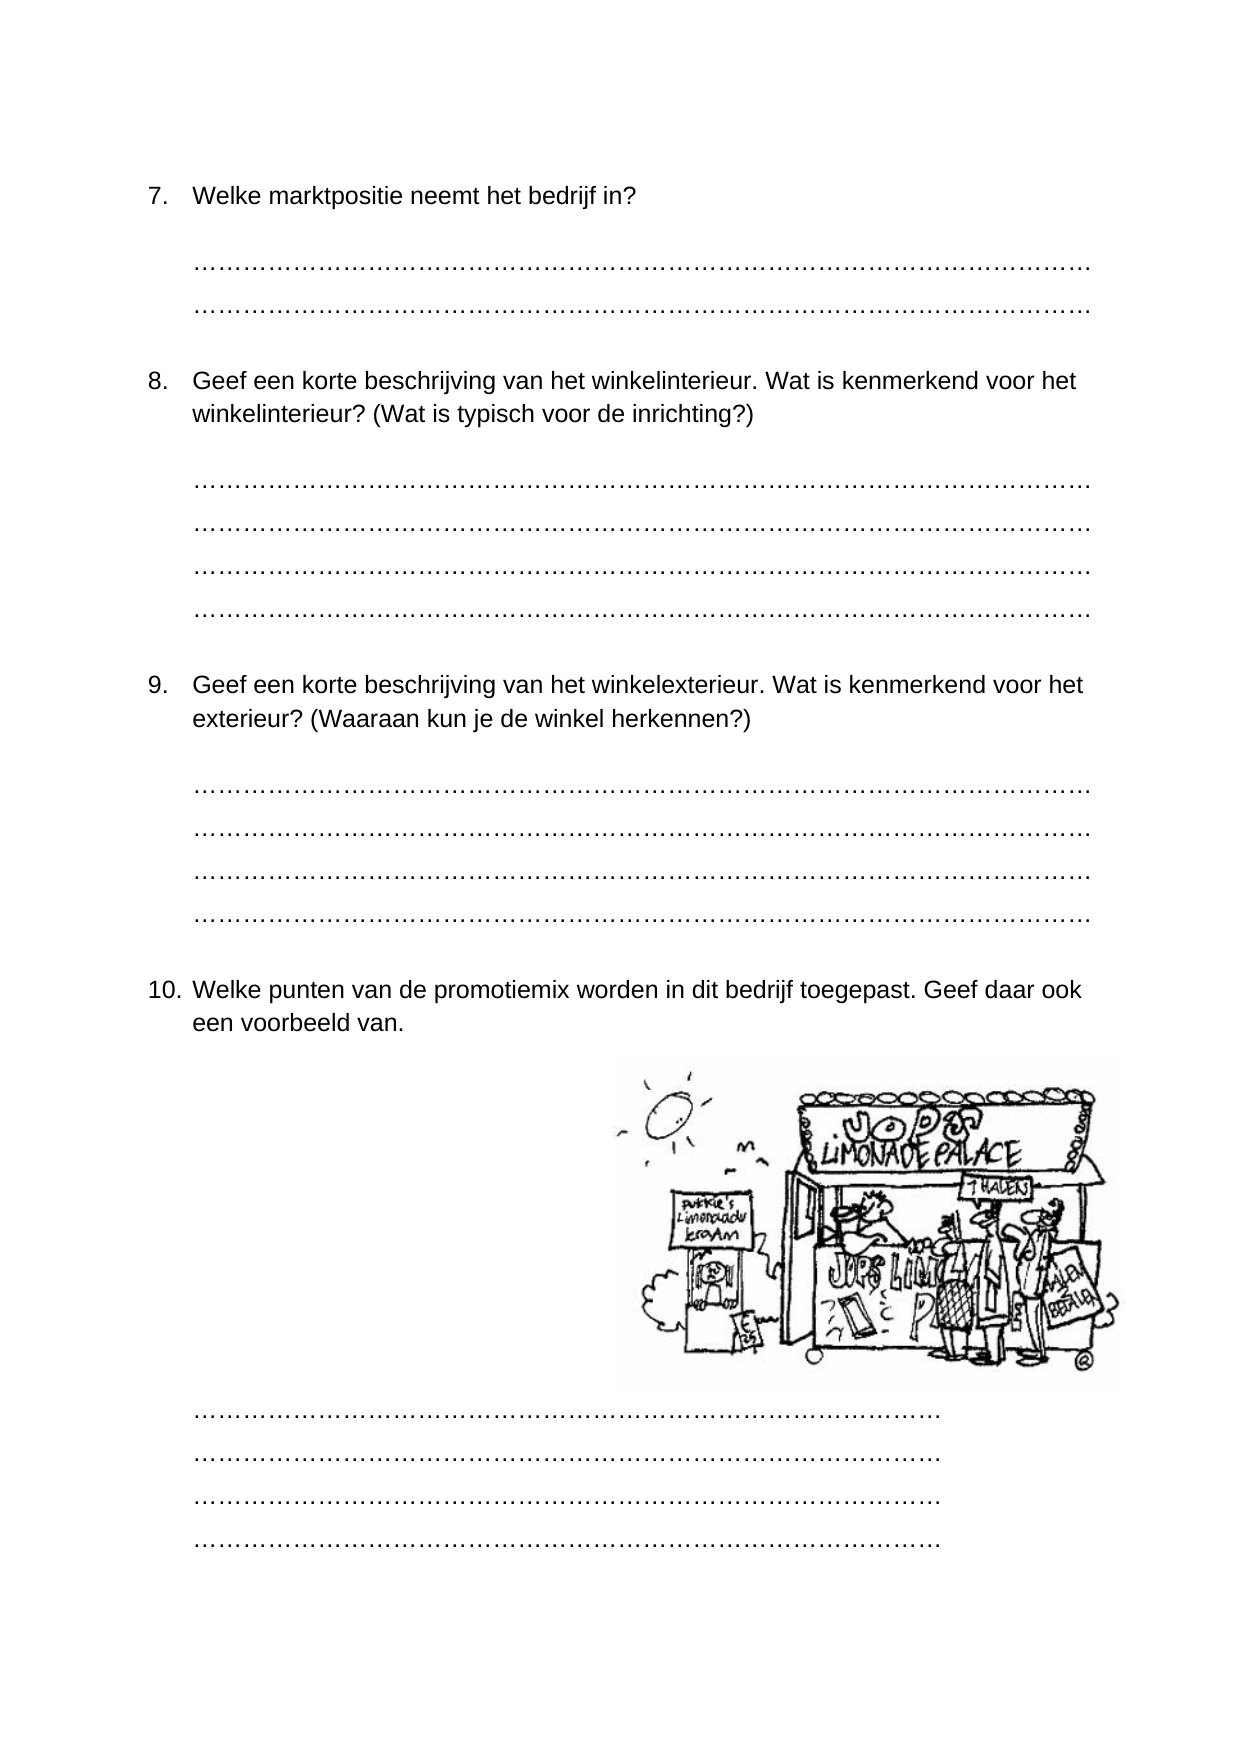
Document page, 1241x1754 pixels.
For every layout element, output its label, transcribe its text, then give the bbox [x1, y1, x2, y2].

text ……………………………………………………………………………………………… [192, 247, 1093, 275]
text ……………………………………………………………………………………………… [192, 508, 1093, 537]
text ……………………………………………………………………………………………… [192, 813, 1093, 841]
text ……………………………………………………………………………… [192, 1524, 1093, 1553]
text ……………………………………………………………………………………………… [192, 594, 1093, 623]
text ……………………………………………………………………………………………… [192, 465, 1093, 494]
text ……………………………………………………………………………… [192, 1438, 1093, 1467]
text ……………………………………………………………………………… [192, 1481, 1093, 1510]
list Geef een korte beschrijving van het winkelexterieur. Wat is kenmerkend voor het exterieur? (Waaraan kun je de winkel herkennen?) [148, 671, 1093, 732]
text ……………………………………………………………………………………………… [192, 899, 1093, 928]
text ……………………………………………………………………………………………… [192, 769, 1093, 798]
picture [612, 1054, 1125, 1391]
text ……………………………………………………………………………………………… [192, 856, 1093, 884]
list Geef een korte beschrijving van het winkelinterieur. Wat is kenmerkend voor het winkelinterieur? (Wat is typisch voor de inrichting?) [148, 366, 1093, 428]
text ……………………………………………………………………………………………… [192, 551, 1093, 580]
list Welke marktpositie neemt het bedrijf in? [148, 181, 1093, 209]
list Welke punten van de promotiemix worden in dit bedrijf toegepast. Geef daar ook een voorbeeld van. [148, 975, 1093, 1037]
text ……………………………………………………………………………………………… [192, 290, 1093, 318]
